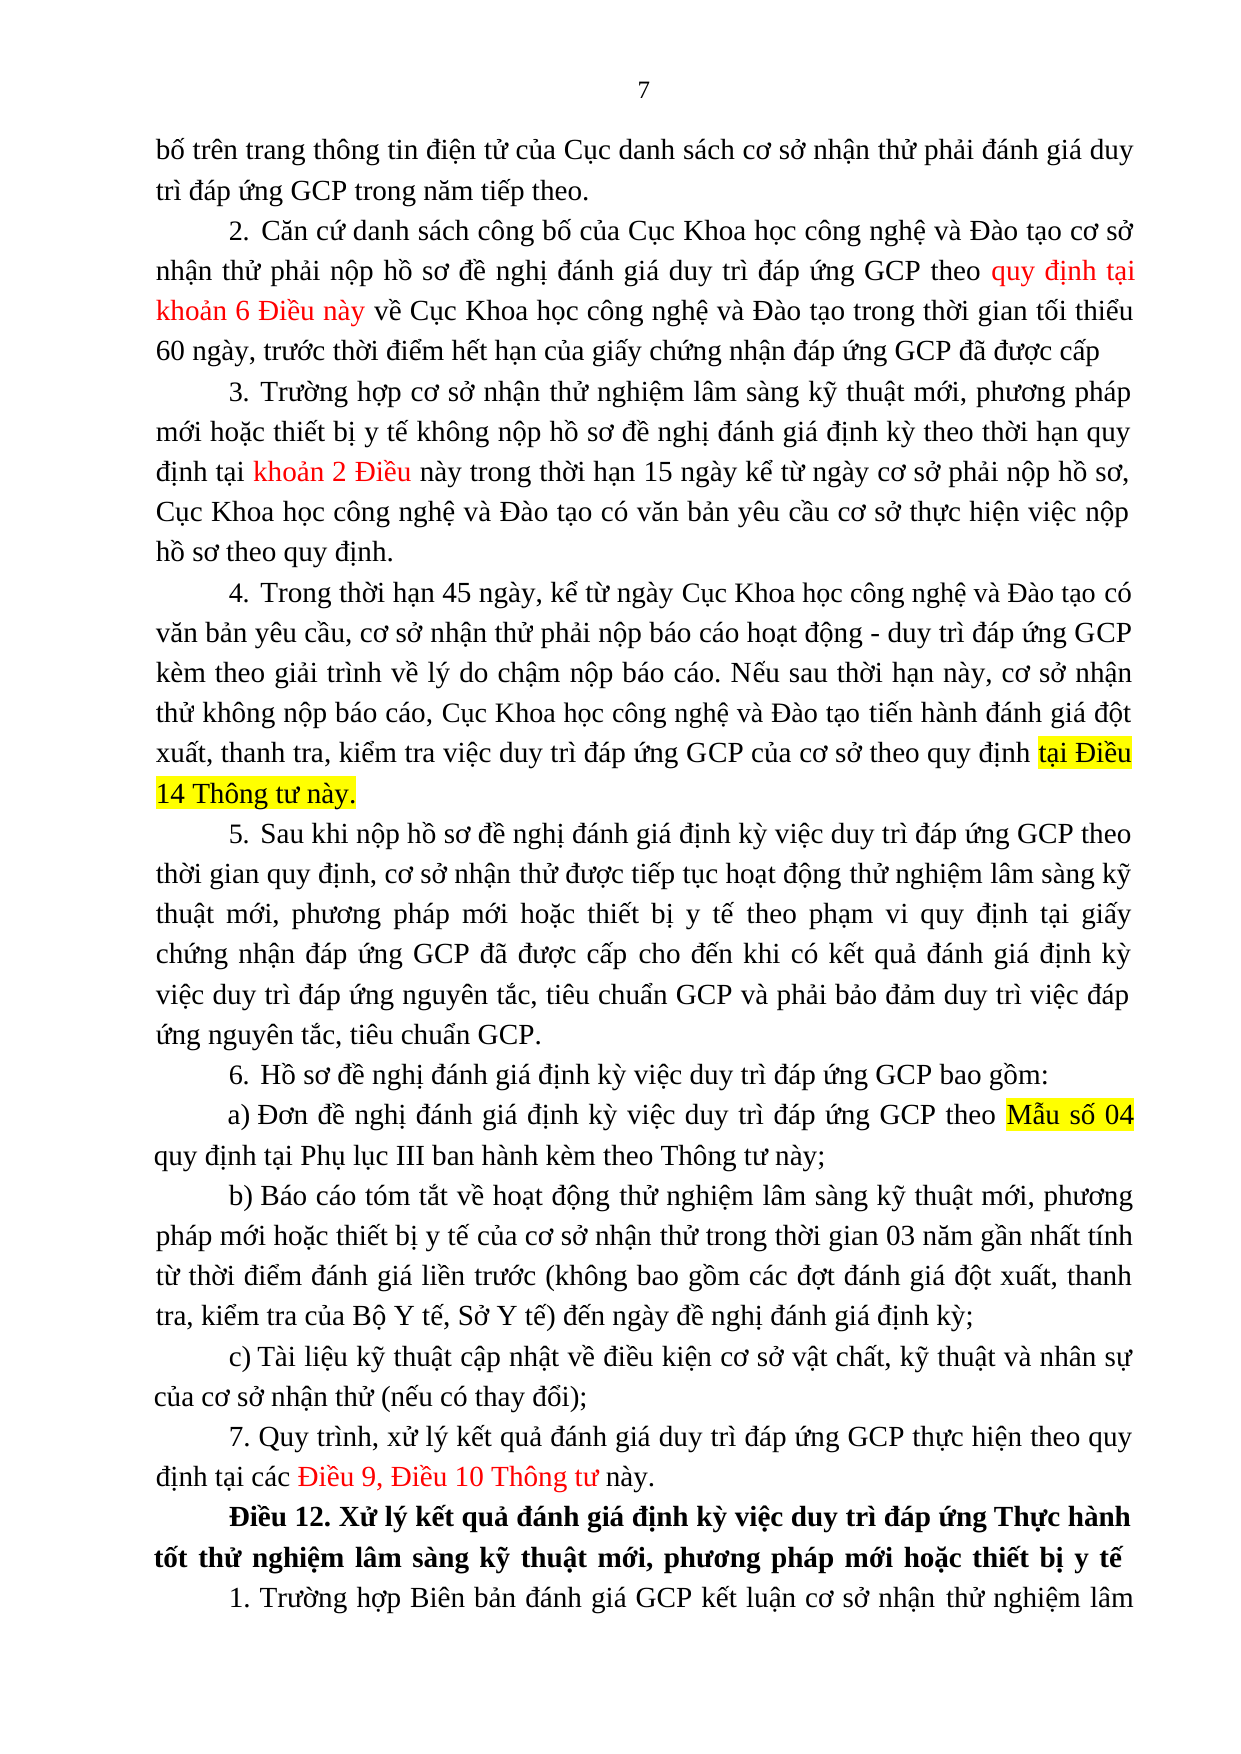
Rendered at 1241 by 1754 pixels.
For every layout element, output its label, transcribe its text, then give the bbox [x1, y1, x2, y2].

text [153, 1499, 1134, 1613]
list Căn cứ danh sách công bố của Cục Khoa học công nghệ và Đào tạo cơ sở nhận thử phải nộp hồ sơ đề nghị đánh giá duy trì đáp ứng GCP theo quy định tại khoản 6 Điều này về Cục Khoa học công nghệ và Đào tạo trong thời gian tối thiểu 60 ngày, trước thời điểm hết hạn của giấy chứng nhận đáp ứng GCP đã được cấp [156, 213, 1135, 367]
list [156, 132, 1135, 206]
list Sau khi nộp hồ sơ đề nghị đánh giá định kỳ việc duy trì đáp ứng GCP theo thời gian quy định, cơ sở nhận thử được tiếp tục hoạt động thử nghiệm lâm sàng kỹ thuật mới, phương pháp mới hoặc thiết bị y tế theo phạm vi quy định tại giấy chứng nhận đáp ứng GCP đã được cấp cho đến khi có kết quả đánh giá định kỳ việc duy trì đáp ứng nguyên tắc, tiêu chuẩn GCP và phải bảo đảm duy trì việc đáp ứng nguyên tắc, tiêu chuẩn GCP. [156, 1010, 1132, 1051]
text 7. Quy trình, xử lý kết quả đánh giá duy trì đáp ứng GCP thực hiện theo quy định tại các Điều 9, Điều 10 Thông tư này. [156, 1419, 1134, 1493]
list Đơn đề nghị đánh giá định kỳ việc duy trì đáp ứng GCP theo Mẫu số 04 quy định tại Phụ lục III ban hành kèm theo Thông tư này; [153, 1097, 1134, 1171]
list Trong thời hạn 45 ngày, kể từ ngày Cục Khoa học công nghệ và Đào tạo có văn bản yêu cầu, cơ sở nhận thử phải nộp báo cáo hoạt động - duy trì đáp ứng GCP kèm theo giải trình về lý do chậm nộp báo cáo. Nếu sau thời hạn này, cơ sở nhận thử không nộp báo cáo, Cục Khoa học công nghệ và Đào tạo tiến hành đánh giá đột xuất, thanh tra, kiểm tra việc duy trì đáp ứng GCP của cơ sở theo quy định tại Điều 14 Thông tư này. [156, 575, 1132, 615]
list Trường hợp cơ sở nhận thử nghiệm lâm sàng kỹ thuật mới, phương pháp mới hoặc thiết bị y tế không nộp hồ sơ đề nghị đánh giá định kỳ theo thời hạn quy định tại khoản 2 Điều này trong thời hạn 15 ngày kể từ ngày cơ sở phải nộp hồ sơ, Cục Khoa học công nghệ và Đào tạo có văn bản yêu cầu cơ sở thực hiện việc nộp hồ sơ theo quy định. [156, 374, 1132, 568]
list Trong thời hạn 45 ngày, kể từ ngày Cục Khoa học công nghệ và Đào tạo có văn bản yêu cầu, cơ sở nhận thử phải nộp báo cáo hoạt động - duy trì đáp ứng GCP kèm theo giải trình về lý do chậm nộp báo cáo. Nếu sau thời hạn này, cơ sở nhận thử không nộp báo cáo, Cục Khoa học công nghệ và Đào tạo tiến hành đánh giá đột xuất, thanh tra, kiểm tra việc duy trì đáp ứng GCP của cơ sở theo quy định tại Điều 14 Thông tư này. [156, 769, 1132, 809]
list Sau khi nộp hồ sơ đề nghị đánh giá định kỳ việc duy trì đáp ứng GCP theo thời gian quy định, cơ sở nhận thử được tiếp tục hoạt động thử nghiệm lâm sàng kỹ thuật mới, phương pháp mới hoặc thiết bị y tế theo phạm vi quy định tại giấy chứng nhận đáp ứng GCP đã được cấp cho đến khi có kết quả đánh giá định kỳ việc duy trì đáp ứng nguyên tắc, tiêu chuẩn GCP và phải bảo đảm duy trì việc đáp ứng nguyên tắc, tiêu chuẩn GCP. [156, 816, 1132, 977]
list Hồ sơ đề nghị đánh giá định kỳ việc duy trì đáp ứng GCP bao gồm: [156, 1057, 1134, 1091]
list Báo cáo tóm tắt về hoạt động thử nghiệm lâm sàng kỹ thuật mới, phương pháp mới hoặc thiết bị y tế của cơ sở nhận thử trong thời gian 03 năm gần nhất tính từ thời điểm đánh giá liền trước (không bao gồm các đợt đánh giá đột xuất, thanh tra, kiểm tra của Bộ Y tế, Sở Y tế) đến ngày đề nghị đánh giá định kỳ; [156, 1178, 1134, 1332]
list Tài liệu kỹ thuật cập nhật về điều kiện cơ sở vật chất, kỹ thuật và nhân sự của cơ sở nhận thử (nếu có thay đổi); [153, 1339, 1134, 1412]
list Trong thời hạn 45 ngày, kể từ ngày Cục Khoa học công nghệ và Đào tạo có văn bản yêu cầu, cơ sở nhận thử phải nộp báo cáo hoạt động - duy trì đáp ứng GCP kèm theo giải trình về lý do chậm nộp báo cáo. Nếu sau thời hạn này, cơ sở nhận thử không nộp báo cáo, Cục Khoa học công nghệ và Đào tạo tiến hành đánh giá đột xuất, thanh tra, kiểm tra việc duy trì đáp ứng GCP của cơ sở theo quy định tại Điều 14 Thông tư này. [156, 689, 1132, 736]
